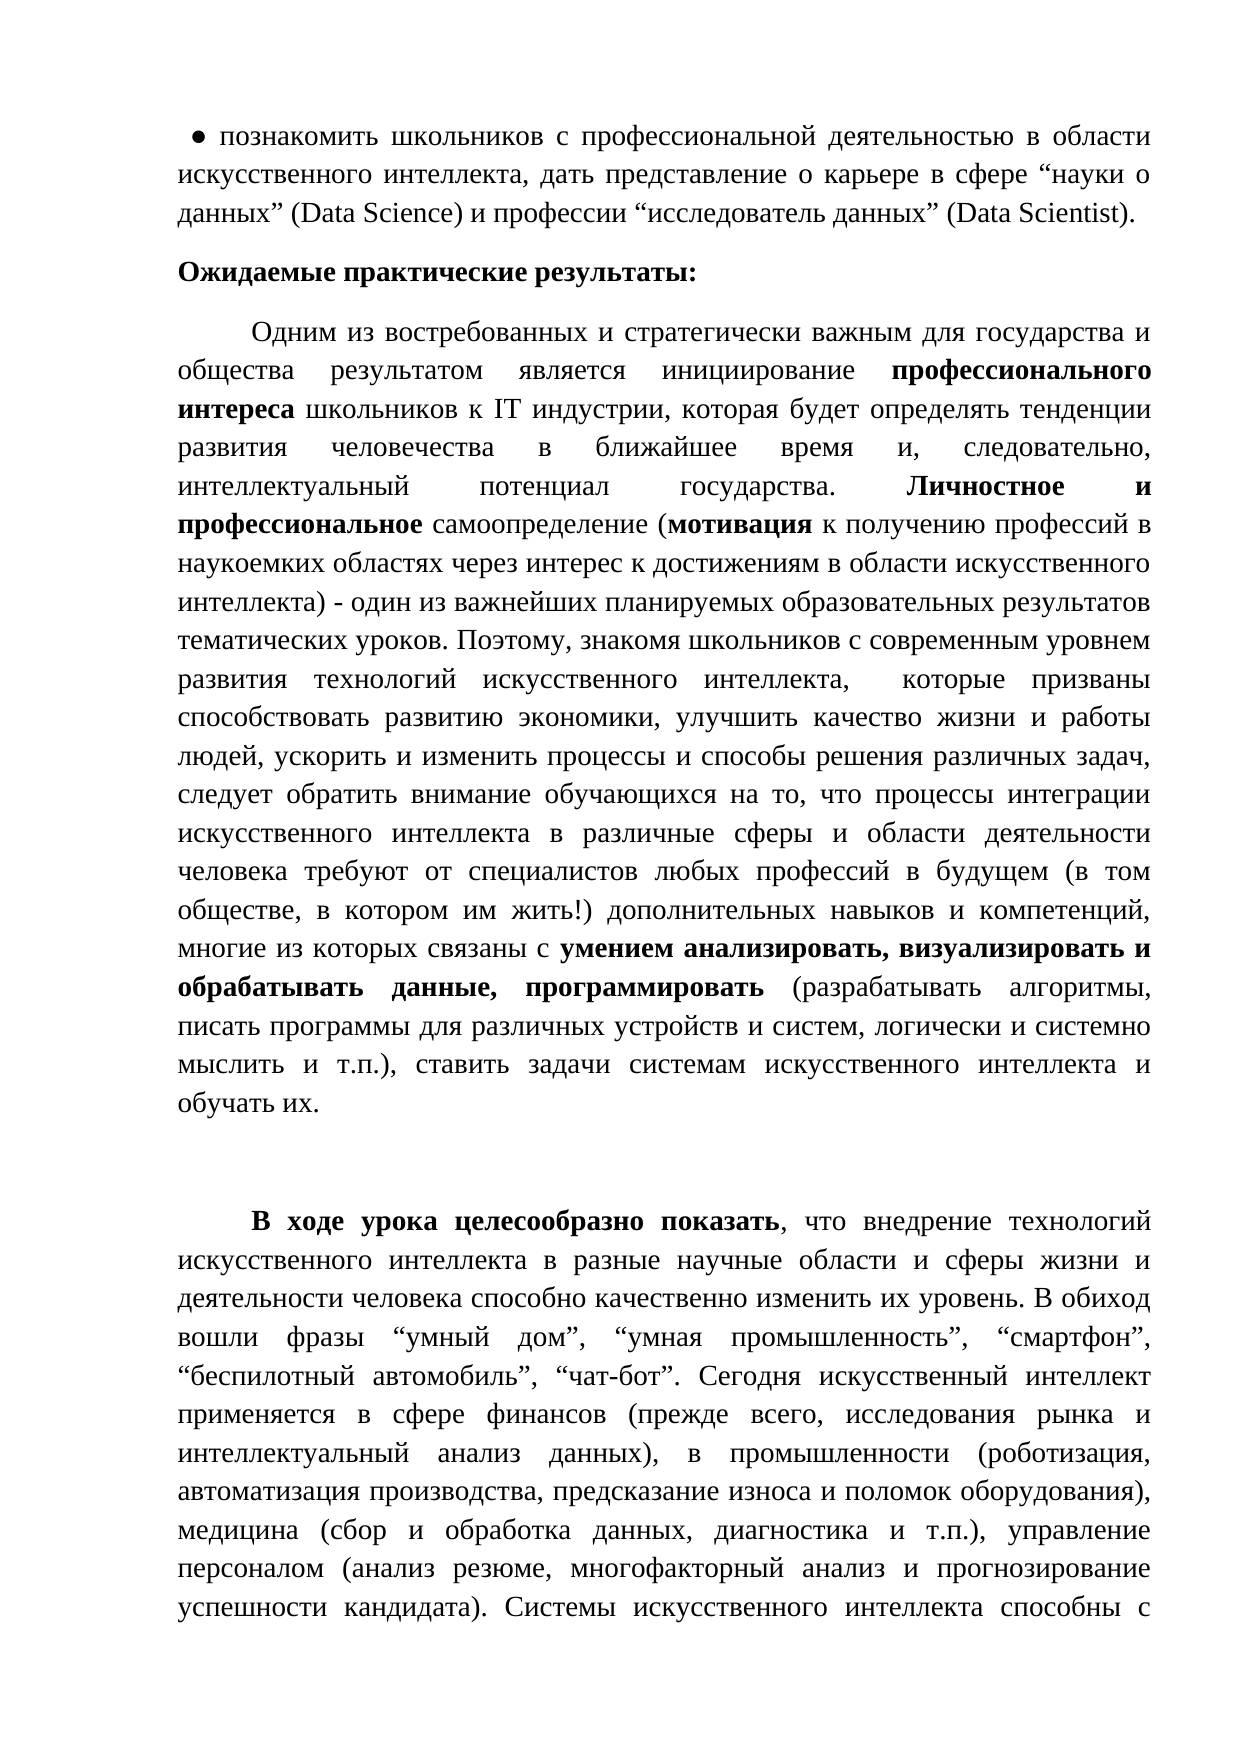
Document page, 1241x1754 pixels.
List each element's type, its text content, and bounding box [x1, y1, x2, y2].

text Ожидаемые практические результаты: [177, 254, 1152, 288]
text ● познакомить школьников с профессиональной деятельностью в области искусственного интеллекта, дать представление о карьере в сфере “науки о данных” (Data Science) и профессии “исследователь данных” (Data Scientist). [177, 118, 1152, 229]
text Одним из востребованных и стратегически важным для государства и общества результатом является инициирование профессионального интереса школьников к IT индустрии, которая будет определять тенденции развития человечества в ближайшее время и, следовательно, интеллектуальный потенциал государства. Личностное и профессиональное самоопределение (мотивация к получению профессий в наукоемких областях через интерес к достижениям в области искусственного интеллекта) - один из важнейших планируемых образовательных результатов тематических уроков. Поэтому, знакомя школьников с современным уровнем развития технологий искусственного интеллекта, которые призваны способствовать развитию экономики, улучшить качество жизни и работы людей, ускорить и изменить процессы и способы решения различных задач, следует обратить внимание обучающихся на то, что процессы интеграции искусственного интеллекта в различные сферы и области деятельности человека требуют от специалистов любых профессий в будущем (в том обществе, в котором им жить!) дополнительных навыков и компетенций, многие из которых связаны с умением анализировать, визуализировать и обрабатывать данные, программировать (разрабатывать алгоритмы, писать программы для различных устройств и систем, логически и системно мыслить и т.п.), ставить задачи системам искусственного интеллекта и обучать их. [177, 314, 1152, 1118]
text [177, 1203, 1152, 1622]
